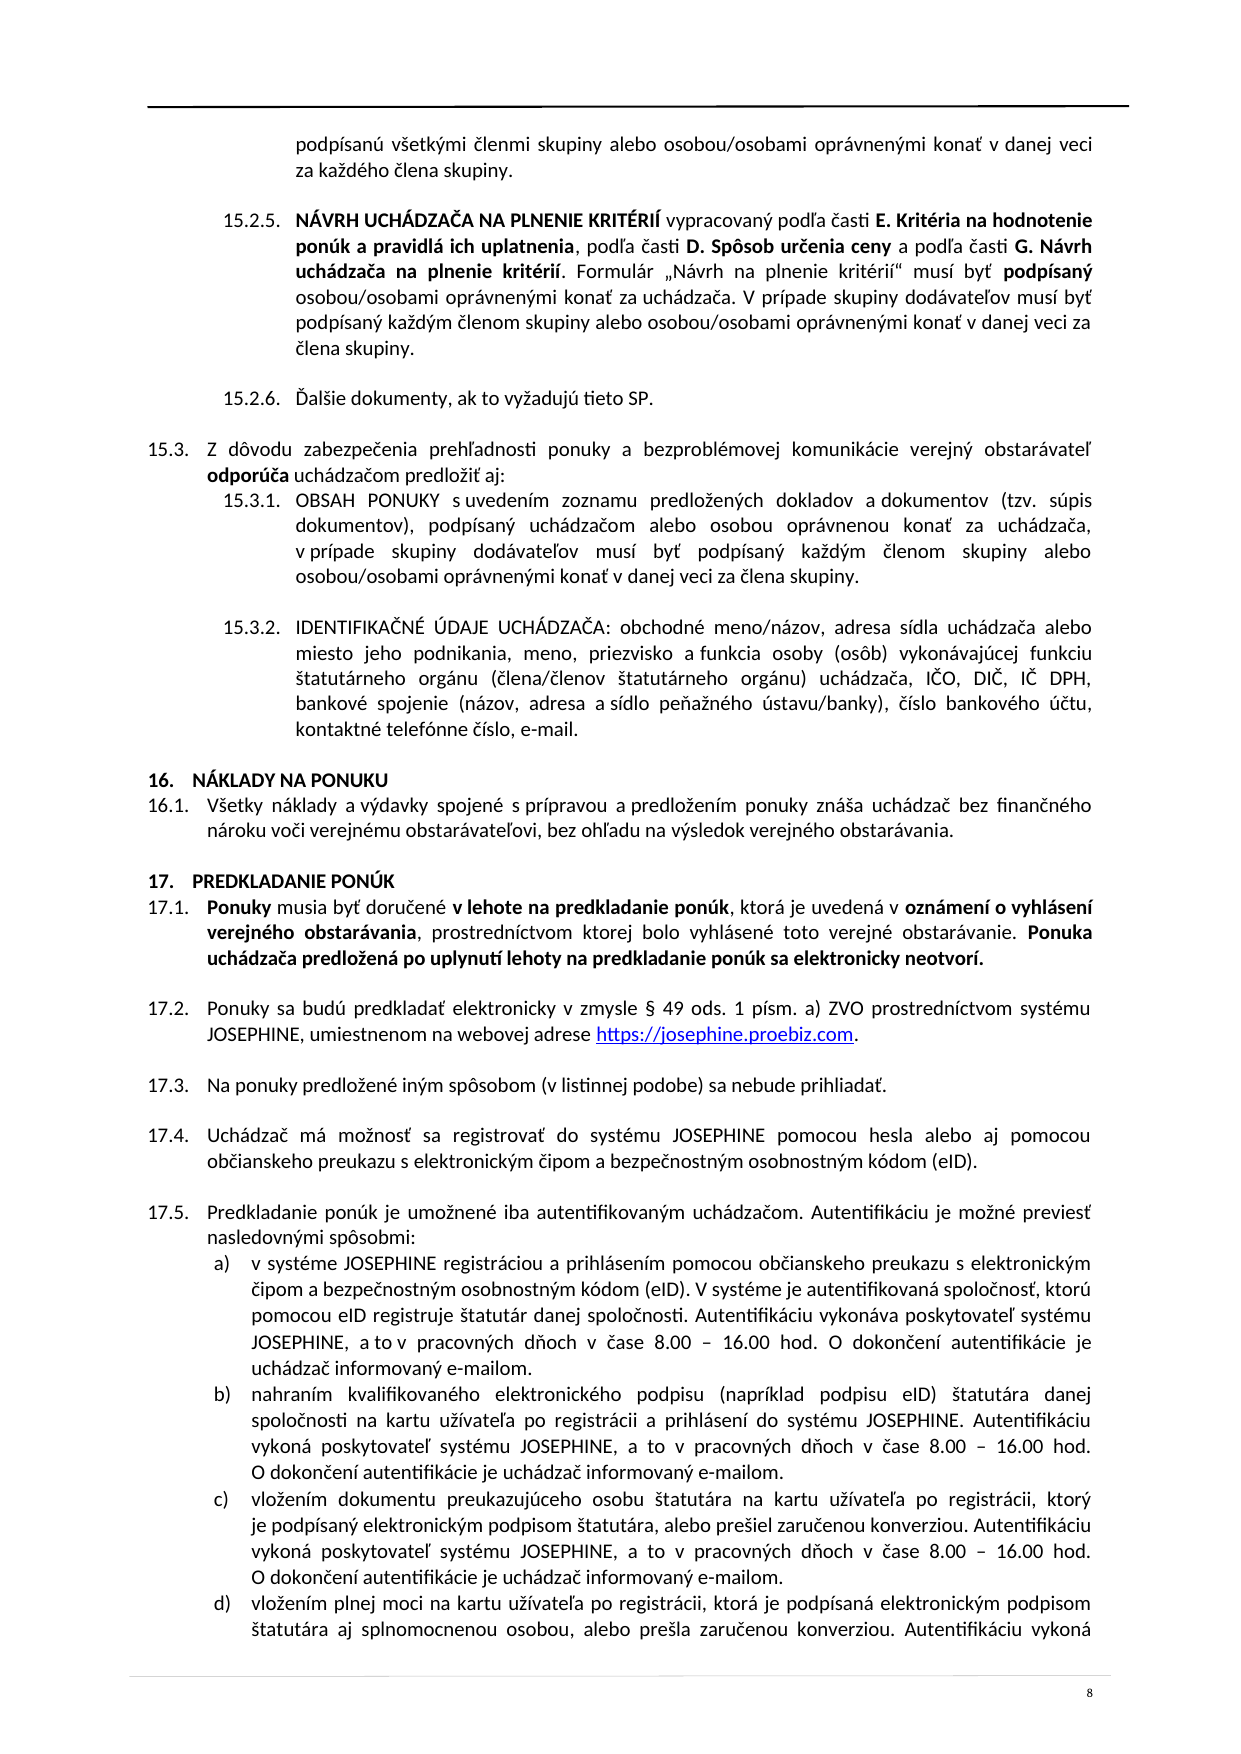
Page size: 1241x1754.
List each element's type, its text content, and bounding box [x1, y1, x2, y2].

list nahraním kvalifikovaného elektronického podpisu (napríklad podpisu eID) štatutára danej spoločnosti na kartu užívateľa po registrácii a prihlásení do systému JOSEPHINE. Autentifikáciu vykoná poskytovateľ systému JOSEPHINE, a to v pracovných dňoch v čase 8.00 – 16.00 hod. O dokončení autentifikácie je uchádzač informovaný e-mailom. [214, 1380, 1092, 1485]
list Uchádzač má možnosť sa registrovať do systému JOSEPHINE pomocou hesla alebo aj pomocou občianskeho preukazu s elektronickým čipom a bezpečnostným osobnostným kódom (eID). [147, 1123, 1092, 1173]
list NÁVRH UCHÁDZAČA NA PLNENIE KRITÉRIÍ vypracovaný podľa časti E. Kritéria na hodnotenie ponúk a pravidlá ich uplatnenia, podľa časti D. Spôsob určenia ceny a podľa časti G. Návrh uchádzača na plnenie kritérií. Formulár „Návrh na plnenie kritérií“ musí byť podpísaný osobou/osobami oprávnenými konať za uchádzača. V prípade skupiny dodávateľov musí byť podpísaný každým členom skupiny alebo osobou/osobami oprávnenými konať v danej veci za člena skupiny. [223, 208, 1092, 360]
list vložením dokumentu preukazujúceho osobu štatutára na kartu užívateľa po registrácii, ktorý je podpísaný elektronickým podpisom štatutára, alebo prešiel zaručenou konverziou. Autentifikáciu vykoná poskytovateľ systému JOSEPHINE, a to v pracovných dňoch v čase 8.00 – 16.00 hod. O dokončení autentifikácie je uchádzač informovaný e-mailom. [214, 1485, 1092, 1589]
list NÁKLADY NA PONUKU [148, 767, 1092, 792]
list Predkladanie ponúk je umožnené iba autentifikovaným uchádzačom. Autentifikáciu je možné previesť nasledovnými spôsobmi: [147, 1199, 1092, 1250]
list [214, 1589, 1092, 1642]
list identifikačné údaje uchádzača: obchodné meno/názov, adresa sídla uchádzača alebo miesto jeho podnikania, meno, priezvisko a funkcia osoby (osôb) vykonávajúcej funkciu štatutárneho orgánu (člena/členov štatutárneho orgánu) uchádzača, IČO, DIČ, IČ DPH, bankové spojenie (názov, adresa a sídlo peňažného ústavu/banky), číslo bankového účtu, kontaktné telefónne číslo, e-mail. [223, 614, 1092, 741]
list obsah ponuky s uvedením zoznamu predložených dokladov a dokumentov (tzv. súpis dokumentov), podpísaný uchádzačom alebo osobou oprávnenou konať za uchádzača, v prípade skupiny dodávateľov musí byť podpísaný každým členom skupiny alebo osobou/osobami oprávnenými konať v danej veci za člena skupiny. [223, 487, 1092, 589]
list Z dôvodu zabezpečenia prehľadnosti ponuky a bezproblémovej komunikácie verejný obstarávateľ odporúča uchádzačom predložiť aj: [147, 436, 1092, 487]
list Na ponuky predložené iným spôsobom (v listinnej podobe) sa nebude prihliadať. [147, 1072, 1092, 1097]
list Ponuky musia byť doručené v lehote na predkladanie ponúk, ktorá je uvedená v oznámení o vyhlásení verejného obstarávania, prostredníctvom ktorej bolo vyhlásené toto verejné obstarávanie. Ponuka uchádzača predložená po uplynutí lehoty na predkladanie ponúk sa elektronicky neotvorí. [147, 894, 1092, 970]
list Ponuky sa budú predkladať elektronicky v zmysle § 49 ods. 1 písm. a) ZVO prostredníctvom systému JOSEPHINE, umiestnenom na webovej adrese https://josephine.proebiz.com. [147, 996, 1092, 1046]
list v systéme JOSEPHINE registráciou a prihlásením pomocou občianskeho preukazu s elektronickým čipom a bezpečnostným osobnostným kódom (eID). V systéme je autentifikovaná spoločnosť, ktorú pomocou eID registruje štatutár danej spoločnosti. Autentifikáciu vykonáva poskytovateľ systému JOSEPHINE, a to v pracovných dňoch v čase 8.00 – 16.00 hod. O dokončení autentifikácie je uchádzač informovaný e-mailom. [214, 1250, 1092, 1380]
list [223, 131, 1092, 182]
list Ďalšie dokumenty, ak to vyžadujú tieto SP. [223, 386, 1092, 411]
list PREDKLADANIE PONÚK [148, 868, 1092, 894]
list Všetky náklady a výdavky spojené s prípravou a predložením ponuky znáša uchádzač bez finančného nároku voči verejnému obstarávateľovi, bez ohľadu na výsledok verejného obstarávania. [147, 792, 1092, 843]
